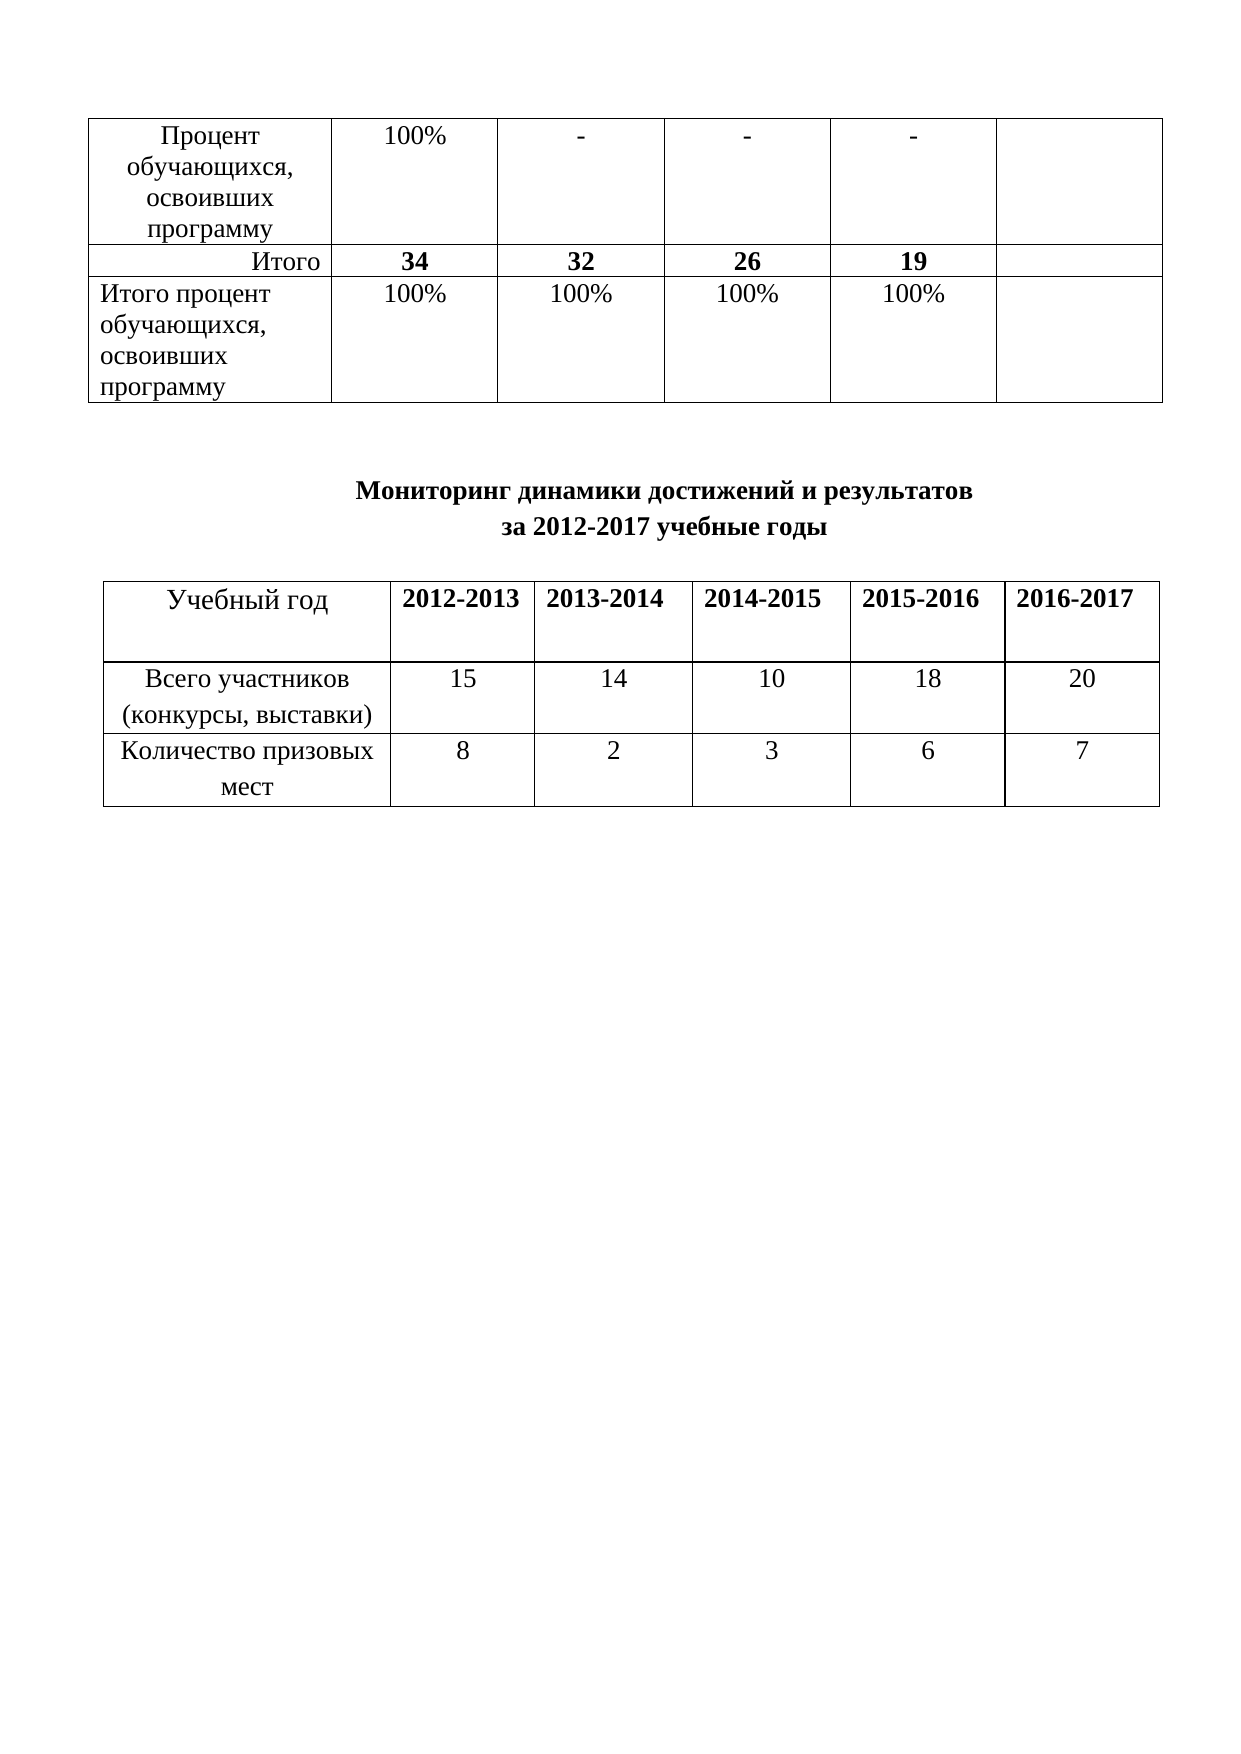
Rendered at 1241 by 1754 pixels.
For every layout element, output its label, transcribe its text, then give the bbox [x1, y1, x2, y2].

table_cell 14 [535, 663, 692, 733]
table_header 2014-2015 [693, 582, 850, 661]
table_header 2012-2013 [391, 582, 534, 661]
table_header 2015-2016 [851, 582, 1004, 661]
table_cell [997, 277, 1162, 402]
table_header 2013-2014 [535, 582, 692, 661]
table_cell - [498, 119, 664, 244]
table_cell Итого [89, 245, 331, 276]
table_cell Количество призовых мест [104, 734, 390, 806]
table_cell - [665, 119, 830, 244]
table_cell 100% [332, 277, 497, 402]
table_cell [997, 119, 1162, 244]
table_cell 32 [498, 245, 664, 276]
table_cell 10 [693, 663, 850, 733]
table_cell 26 [665, 245, 830, 276]
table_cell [89, 119, 331, 244]
text за 2012-2017 учебные годы [177, 510, 1152, 541]
table_cell 6 [851, 734, 1004, 806]
table_cell 34 [332, 245, 497, 276]
table_cell [997, 245, 1162, 276]
table_cell 20 [1006, 663, 1159, 733]
table_cell 100% [332, 119, 497, 244]
table_cell 15 [391, 663, 534, 733]
table_cell 19 [831, 245, 996, 276]
table_cell 3 [693, 734, 850, 806]
table_cell - [831, 119, 996, 244]
table_cell 100% [665, 277, 830, 402]
table_cell 100% [498, 277, 664, 402]
table_cell 2 [535, 734, 692, 806]
table_cell Итого процент обучающихся, освоивших программу [89, 277, 331, 402]
table_cell 18 [851, 663, 1004, 733]
table_cell 7 [1006, 734, 1159, 806]
table_header Учебный год [104, 582, 390, 661]
table_header 2016-2017 [1006, 582, 1159, 661]
table_cell 100% [831, 277, 996, 402]
table_cell Всего участников (конкурсы, выставки) [104, 663, 390, 733]
table_cell 8 [391, 734, 534, 806]
text Мониторинг динамики достижений и результатов [177, 474, 1152, 505]
